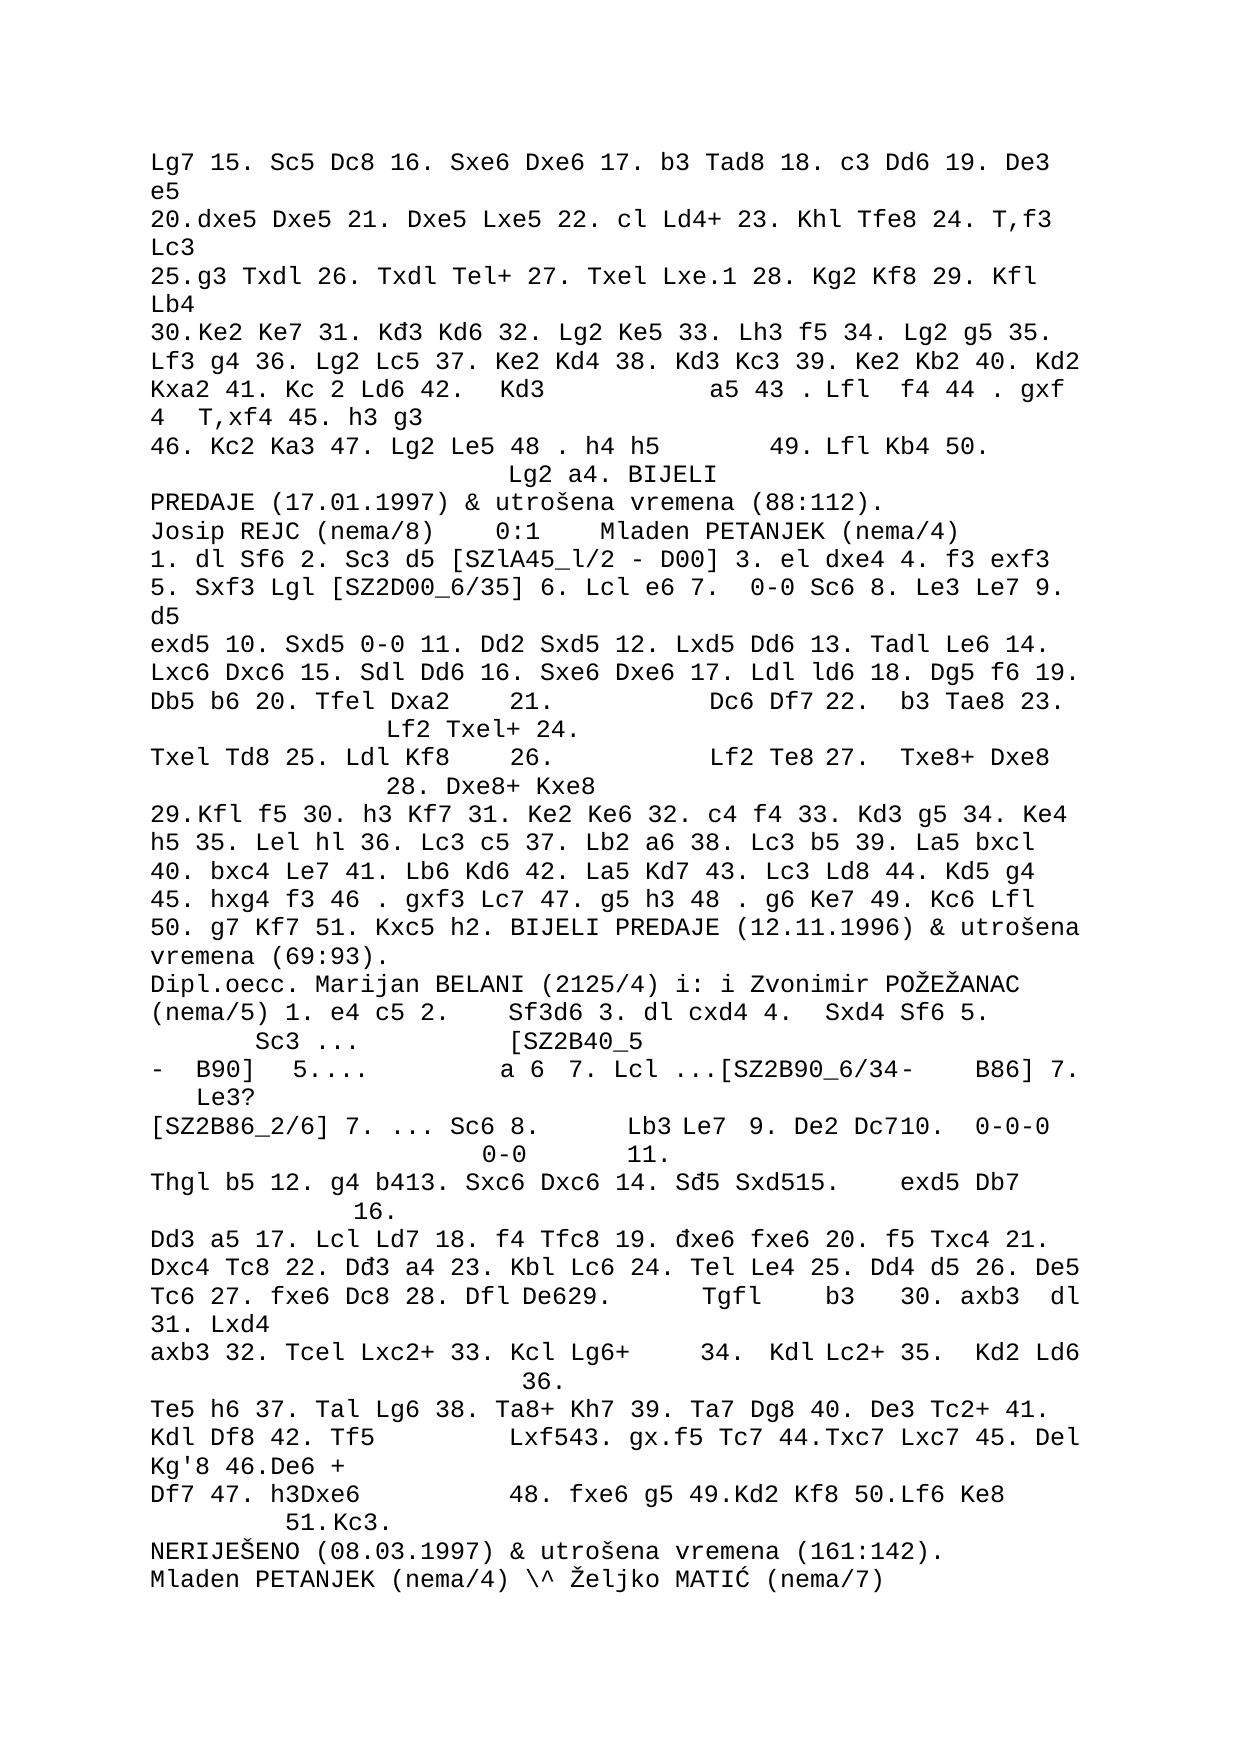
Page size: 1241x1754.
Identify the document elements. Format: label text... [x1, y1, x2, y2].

text Dipl.oecc. Marijan BELANI (2125/4) i: i Zvonimir POŽEŽANAC (nema/5) 1. e4 c5 2. Sf3 d6 3. dl cxd4 4. Sxd4 Sf6 5. Sc3 ... [SZ2B40_5 [150, 972, 1090, 1057]
text 29. Kfl f5 30. h3 Kf7 31. Ke2 Ke6 32. c4 f4 33. Kd3 g5 34. Ke4 h5 35. Lel hl 36. Lc3 c5 37. Lb2 a6 38. Lc3 b5 39. La5 bxcl 40. bxc4 Le7 41. Lb6 Kd6 42. La5 Kd7 43. Lc3 Ld8 44. Kd5 g4 45. hxg4 f3 46 . gxf3 Lc7 47. g5 h3 48 . g6 Ke7 49. Kc6 Lfl 50. g7 Kf7 51. Kxc5 h2. BIJELI PREDAJE (12.11.1996) & utrošena vremena (69:93). [150, 802, 1090, 972]
text Dd3 a5 17. Lcl Ld7 18. f4 Tfc8 19. đxe6 fxe6 20. f5 Txc4 21. Dxc4 Tc8 22. Dđ3 a4 23. Kbl Lc6 24. Tel Le4 25. Dd4 d5 26. De5 Tc6 27. fxe6 Dc8 28. Dfl De6 29. Tgfl b3 30. axb3 dl 31. Lxd4 [150, 1227, 1090, 1340]
text 20. dxe5 Dxe5 21. Dxe5 Lxe5 22. cl Ld4+ 23. Khl Tfe8 24. T,f3 Lc3 [150, 207, 1090, 263]
text Thgl b5 12. g4 b4 13. Sxc6 Dxc6 14. Sđ5 Sxd5 15. exd5 Db7 16. [150, 1170, 1090, 1227]
text Josip REJC (nema/8) 0:1 Mladen PETANJEK (nema/4) [150, 518, 1090, 547]
text exd5 10. Sxd5 0-0 11. Dd2 Sxd5 12. Lxd5 Dd6 13. Tadl Le6 14. Lxc6 Dxc6 15. Sdl Dd6 16. Sxe6 Dxe6 17. Ldl ld6 18. Dg5 f6 19. Db5 b6 20. Tfel Dxa2 21. Dc6 Df7 22. b3 Tae8 23. Lf2 Txel+ 24. [150, 632, 1090, 745]
text Te5 h6 37. Tal Lg6 38. Ta8+ Kh7 39. Ta7 Dg8 40. De3 Tc2+ 41. Kdl Df8 42. Tf5 Lxf5 43. gx.f5 Tc7 44. Txc7 Lxc7 45. Del Kg'8 46. De6 + [150, 1397, 1090, 1482]
text Lg7 15. Sc5 Dc8 16. Sxe6 Dxe6 17. b3 Tad8 18. c3 Dd6 19. De3 e5 [150, 150, 1090, 207]
text NERIJEŠENO (08.03.1997) & utrošena vremena (161:142). [150, 1538, 1090, 1567]
text Txel Td8 25. Ldl Kf8 26. Lf2 Te8 27. Txe8+ Dxe8 28. Dxe8+ Kxe8 [150, 745, 1090, 802]
text - B90] 5. ... a 6 7. Lcl ... [SZ2B90_6/34 - B86] 7. Le3? [150, 1057, 1090, 1113]
text 46. Kc2 Ka3 47. Lg2 Le5 48 . h4 h5 49. Lfl Kb4 50. Lg2 a4. BIJELI [150, 433, 1090, 490]
text 30. Ke2 Ke7 31. Kđ3 Kd6 32. Lg2 Ke5 33. Lh3 f5 34. Lg2 g5 35. Lf3 g4 36. Lg2 Lc5 37. Ke2 Kd4 38. Kd3 Kc3 39. Ke2 Kb2 40. Kd2 Kxa2 41. Kc 2 Ld6 42. Kd3 a5 43 . Lfl f4 44 . gxf 4 T,xf4 45. h3 g3 [150, 320, 1090, 433]
text 1. dl Sf6 2. Sc3 d5 [SZlA45_l/2 - D00] 3. el dxe4 4. f3 exf3 5. Sxf3 Lgl [SZ2D00_6/35] 6. Lcl e6 7. 0-0 Sc6 8. Le3 Le7 9. d5 [150, 547, 1090, 632]
text [SZ2B86_2/6] 7. ... Sc6 8. Lb3 Le7 9. De2 Dc7 10. 0-0-0 0-0 11. [150, 1113, 1090, 1170]
text PREDAJE (17.01.1997) & utrošena vremena (88:112). [150, 490, 1090, 518]
text 25. g3 Txdl 26. Txdl Tel+ 27. Txel Lxe.1 28. Kg2 Kf8 29. Kfl Lb4 [150, 263, 1090, 320]
text Mladen PETANJEK (nema/4) \^ Željko MATIĆ (nema/7) [150, 1567, 1090, 1595]
text Df7 47. h3 Dxe6 48. fxe6 g5 49. Kd2 Kf8 50. Lf6 Ke8 51. Kc3. [150, 1482, 1090, 1538]
text axb3 32. Tcel Lxc2+ 33. Kcl Lg6+ 34. Kdl Lc2+ 35. Kd2 Ld6 36. [150, 1340, 1090, 1397]
